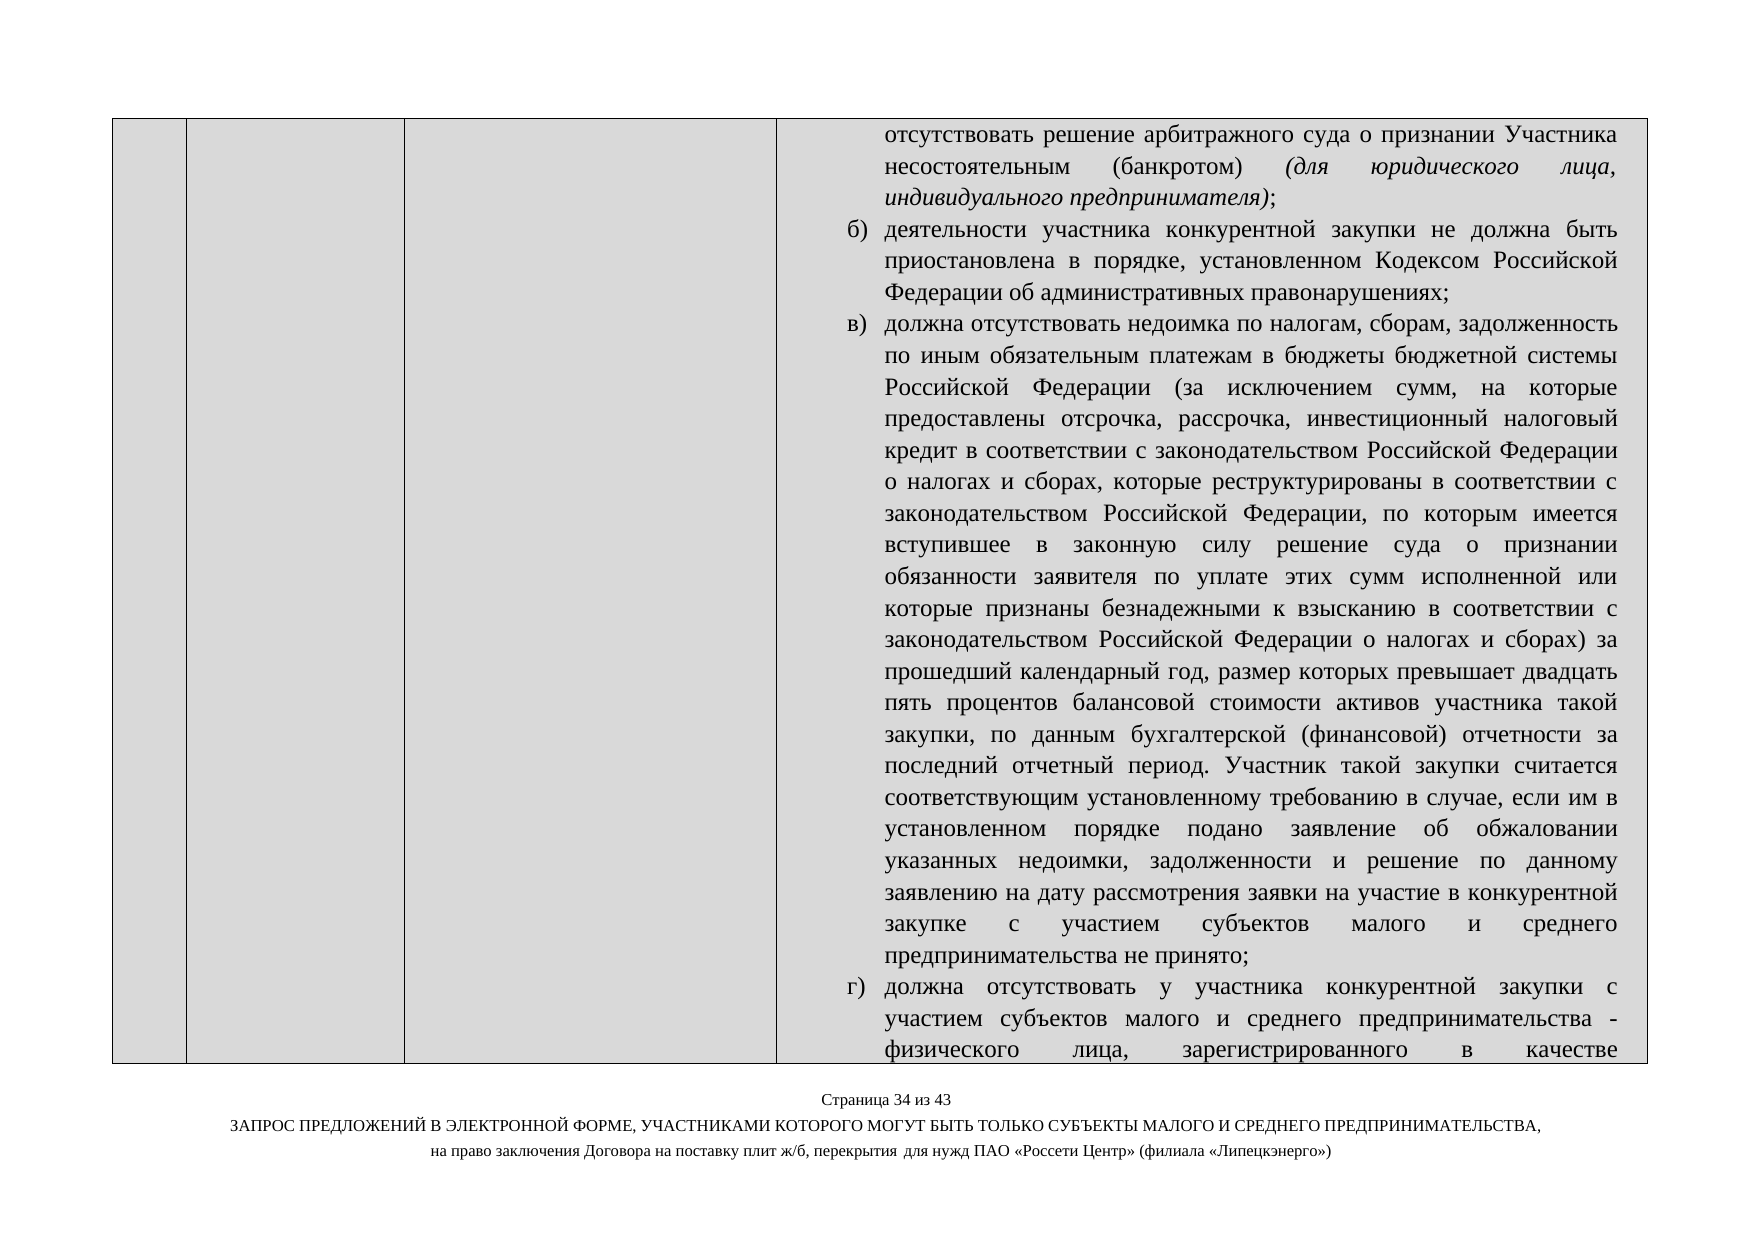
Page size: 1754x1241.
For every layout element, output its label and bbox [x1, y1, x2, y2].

table_cell [405, 119, 776, 1063]
table_cell [187, 119, 404, 1063]
table_cell [113, 119, 186, 1063]
table_cell [777, 119, 1647, 1063]
